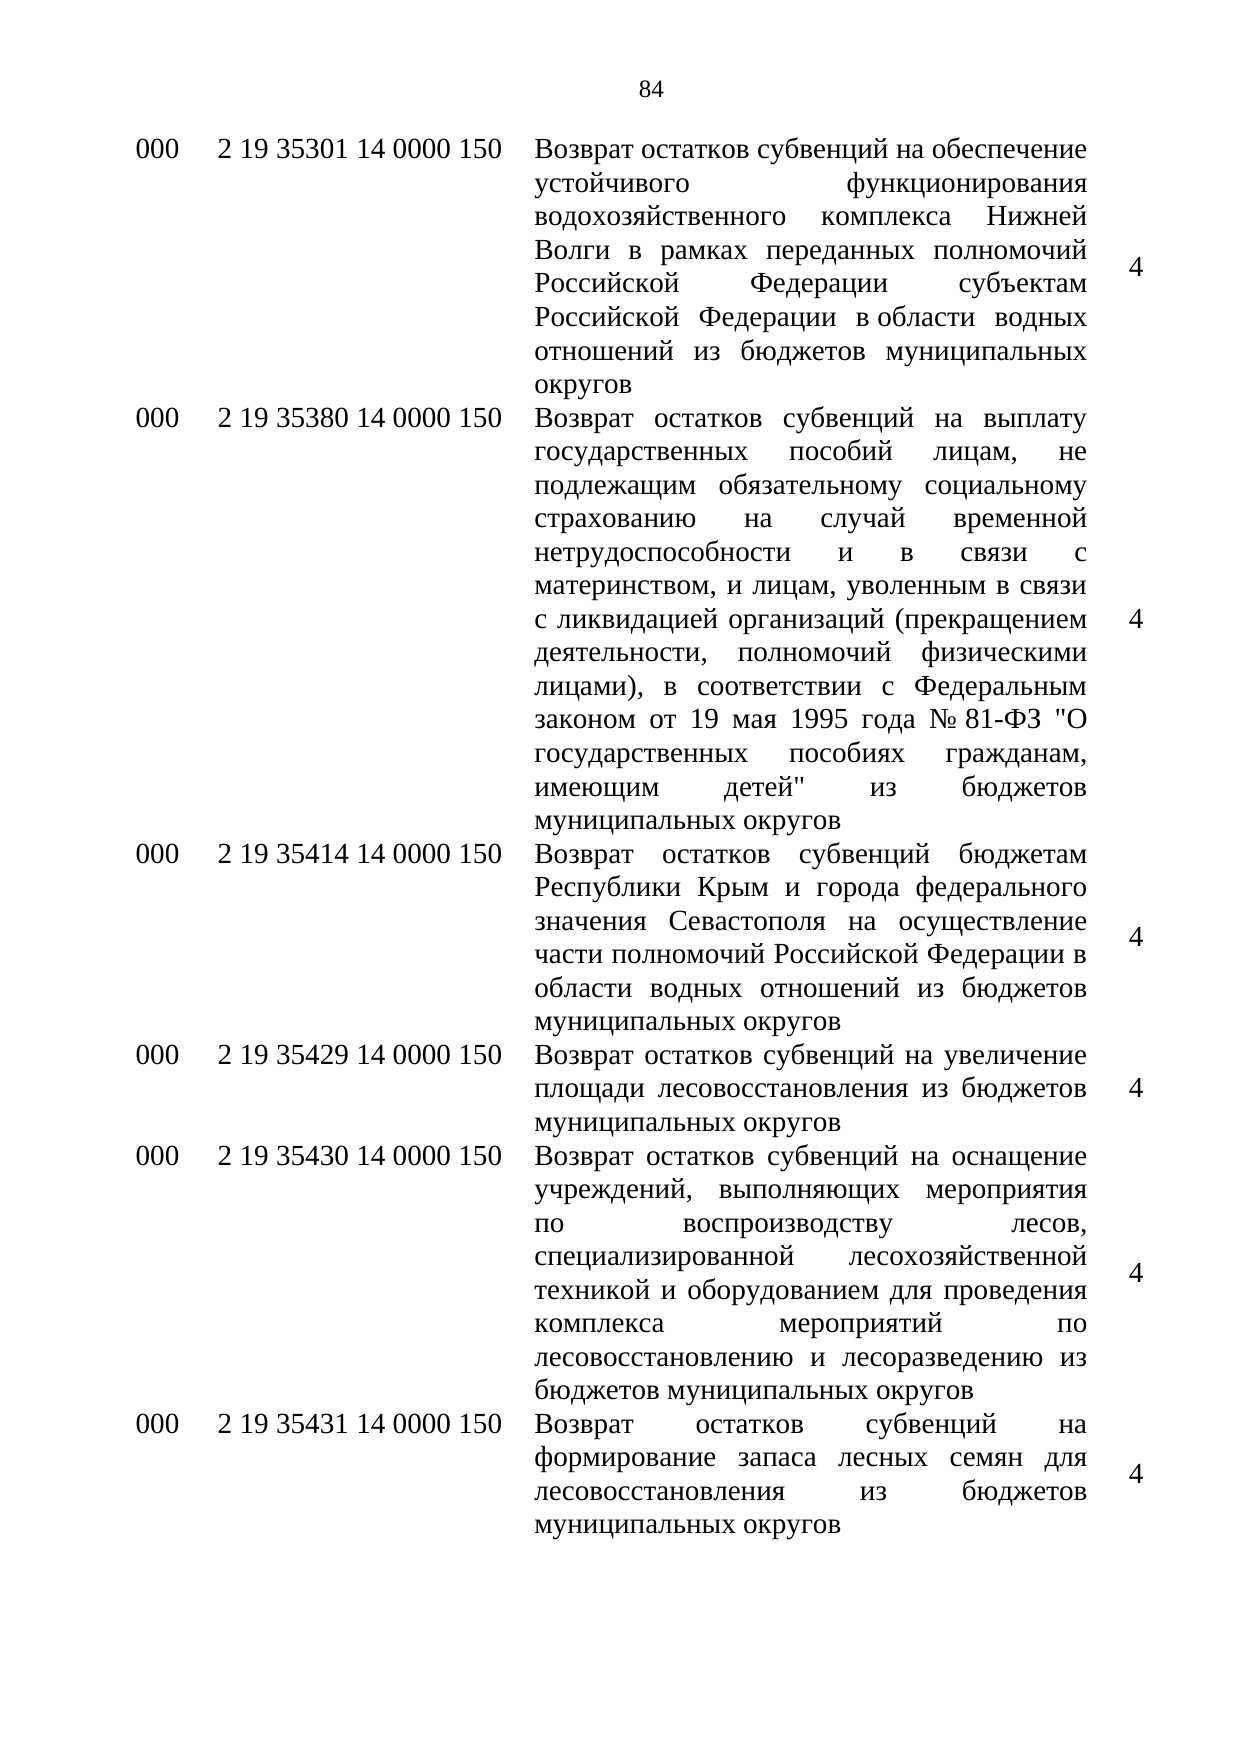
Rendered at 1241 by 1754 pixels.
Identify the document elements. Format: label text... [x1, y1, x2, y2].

table_cell 2 19 35431 14 0000 150 [196, 1406, 523, 1540]
table_cell 000 [118, 1037, 196, 1138]
table_cell 000 [118, 400, 196, 836]
table_cell 2 19 35430 14 0000 150 [196, 1138, 523, 1406]
table_cell 4 [1099, 131, 1173, 400]
table_cell 4 [1099, 836, 1173, 1037]
table_cell 2 19 35380 14 0000 150 [196, 400, 523, 836]
table_cell 4 [1099, 1406, 1173, 1540]
table_cell 4 [1099, 1138, 1173, 1406]
table_cell 000 [118, 836, 196, 1037]
table_cell 4 [1099, 1037, 1173, 1138]
table_cell Возврат остатков субвенций на оснащение учреждений, выполняющих мероприятия по воспроизводству лесов, специализированной лесохозяйственной техникой и оборудованием для проведения комплекса мероприятий по лесовосстановлению и лесоразведению из бюджетов муниципальных округов [523, 1138, 1099, 1406]
table_cell Возврат остатков субвенций бюджетам Республики Крым и города федерального значения Севастополя на осуществление части полномочий Российской Федерации в области водных отношений из бюджетов муниципальных округов [523, 836, 1099, 1037]
table_cell 2 19 35414 14 0000 150 [196, 836, 523, 1037]
table_cell Возврат остатков субвенций на обеспечение устойчивого функционирования водохозяйственного комплекса Нижней Волги в рамках переданных полномочий Российской Федерации субъектам Российской Федерации в области водных отношений из бюджетов муниципальных округов [523, 131, 1099, 400]
table_cell 000 [118, 1406, 196, 1540]
table_cell 4 [1099, 400, 1173, 836]
table_cell Возврат остатков субвенций на выплату государственных пособий лицам, не подлежащим обязательному социальному страхованию на случай временной нетрудоспособности и в связи с материнством, и лицам, уволенным в связи с ликвидацией организаций (прекращением деятельности, полномочий физическими лицами), в соответствии с Федеральным законом от 19 мая 1995 года № 81-ФЗ "О государственных пособиях гражданам, имеющим детей" из бюджетов муниципальных округов [523, 400, 1099, 836]
table_cell 2 19 35429 14 0000 150 [196, 1037, 523, 1138]
table_cell 000 [118, 131, 196, 400]
table_cell Возврат остатков субвенций на формирование запаса лесных семян для лесовосстановления из бюджетов муниципальных округов [523, 1406, 1099, 1540]
table_cell 2 19 35301 14 0000 150 [196, 131, 523, 400]
table_cell Возврат остатков субвенций на увеличение площади лесовосстановления из бюджетов муниципальных округов [523, 1037, 1099, 1138]
table_cell 000 [118, 1138, 196, 1406]
